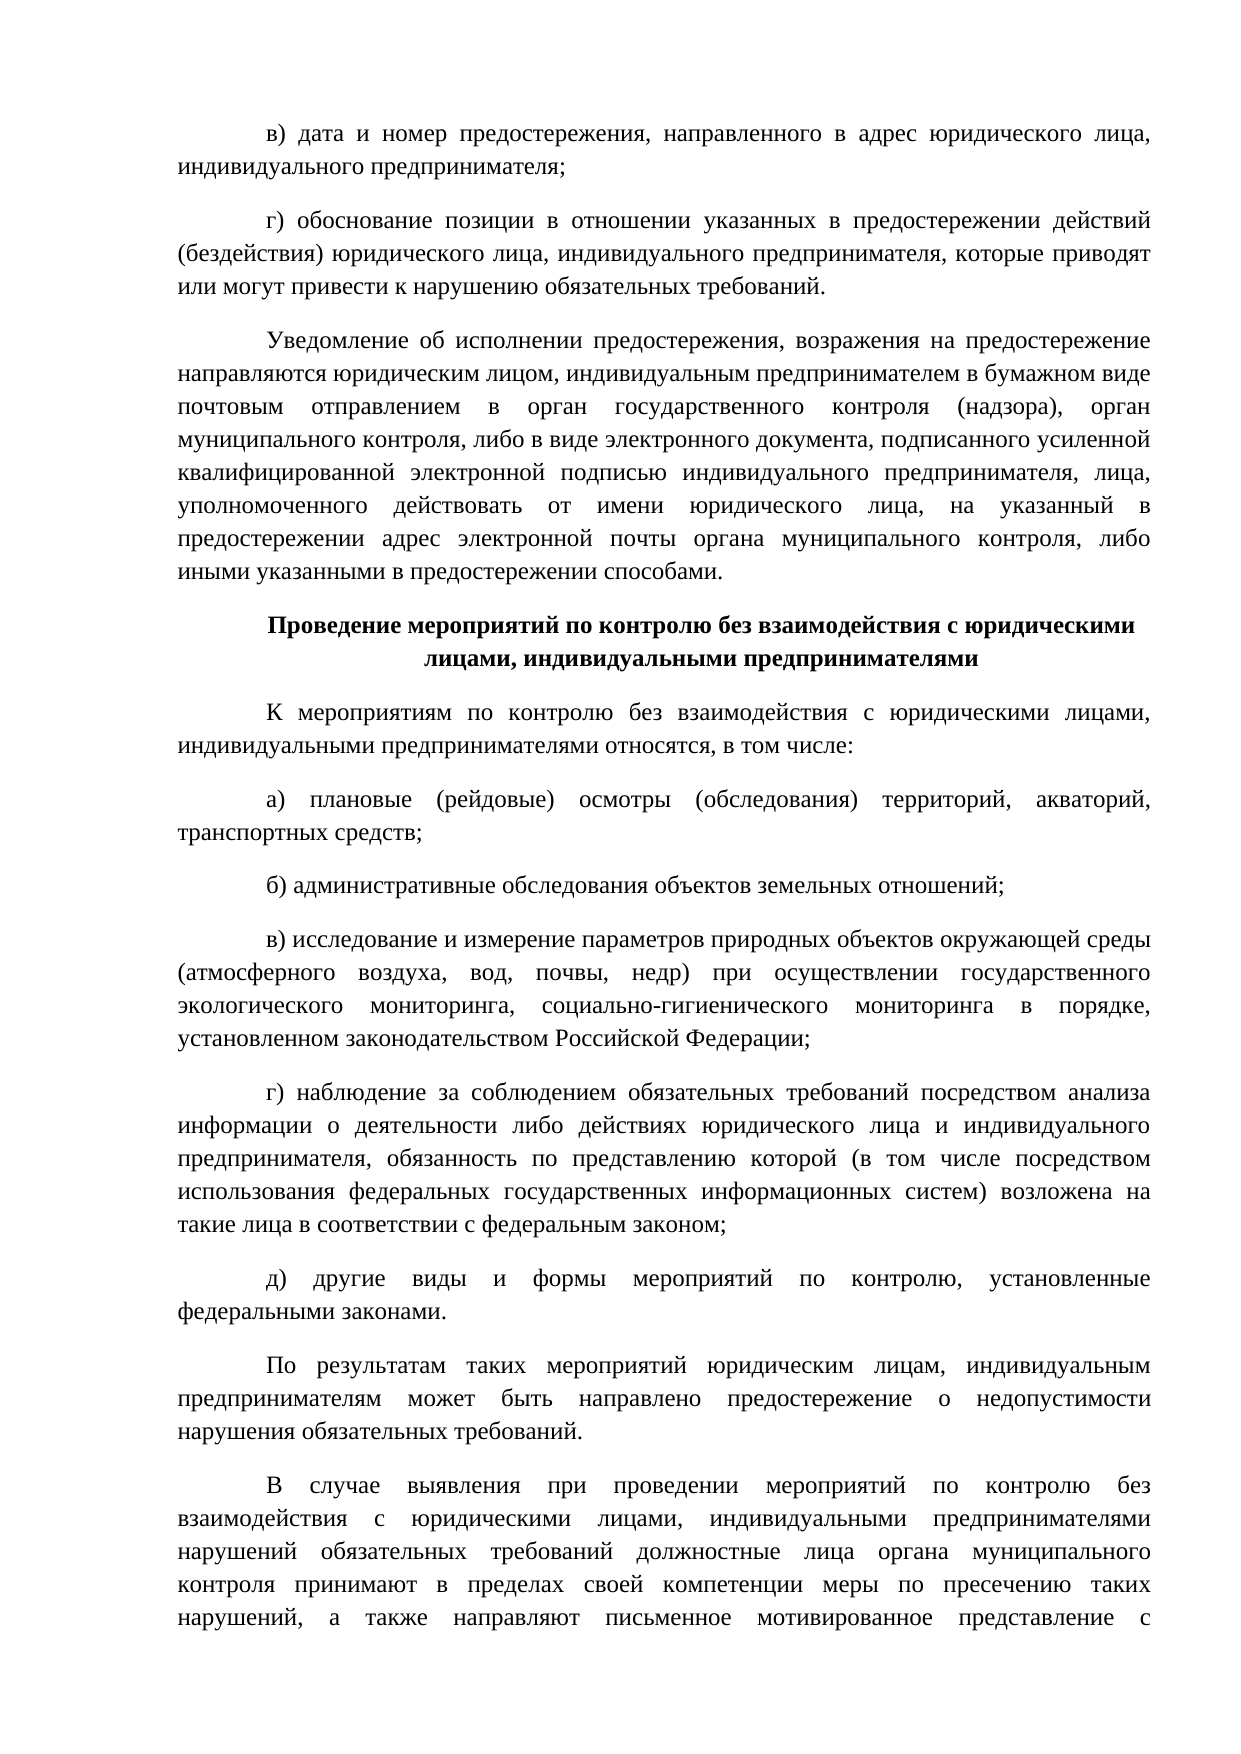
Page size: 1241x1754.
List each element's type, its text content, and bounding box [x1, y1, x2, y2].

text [177, 1470, 1152, 1631]
text а) плановые (рейдовые) осмотры (обследования) территорий, акваторий, транспортных средств; [177, 784, 1152, 845]
text По результатам таких мероприятий юридическим лицам, индивидуальным предпринимателям может быть направлено предостережение о недопустимости нарушения обязательных требований. [177, 1350, 1152, 1445]
text в) исследование и измерение параметров природных объектов окружающей среды (атмосферного воздуха, вод, почвы, недр) при осуществлении государственного экологического мониторинга, социально-гигиенического мониторинга в порядке, установленном законодательством Российской Федерации; [177, 924, 1152, 1052]
text г) обоснование позиции в отношении указанных в предостережении действий (бездействия) юридического лица, индивидуального предпринимателя, которые приводят или могут привести к нарушению обязательных требований. [177, 205, 1152, 300]
text Уведомление об исполнении предостережения, возражения на предостережение направляются юридическим лицом, индивидуальным предпринимателем в бумажном виде почтовым отправлением в орган государственного контроля (надзора), орган муниципального контроля, либо в виде электронного документа, подписанного усиленной квалифицированной электронной подписью индивидуального предпринимателя, лица, уполномоченного действовать от имени юридического лица, на указанный в предостережении адрес электронной почты органа муниципального контроля, либо иными указанными в предостережении способами. [177, 325, 1152, 585]
text К мероприятиям по контролю без взаимодействия с юридическими лицами, индивидуальными предпринимателями относятся, в том числе: [177, 697, 1152, 758]
text в) дата и номер предостережения, направленного в адрес юридического лица, индивидуального предпринимателя; [177, 118, 1152, 180]
text д) другие виды и формы мероприятий по контролю, установленные федеральными законами. [177, 1263, 1152, 1325]
text г) наблюдение за соблюдением обязательных требований посредством анализа информации о деятельности либо действиях юридического лица и индивидуального предпринимателя, обязанность по представлению которой (в том числе посредством использования федеральных государственных информационных систем) возложена на такие лица в соответствии с федеральным законом; [177, 1077, 1152, 1238]
text б) административные обследования объектов земельных отношений; [177, 871, 1152, 899]
text Проведение мероприятий по контролю без взаимодействия с юридическими лицами, индивидуальными предпринимателями [251, 610, 1152, 672]
